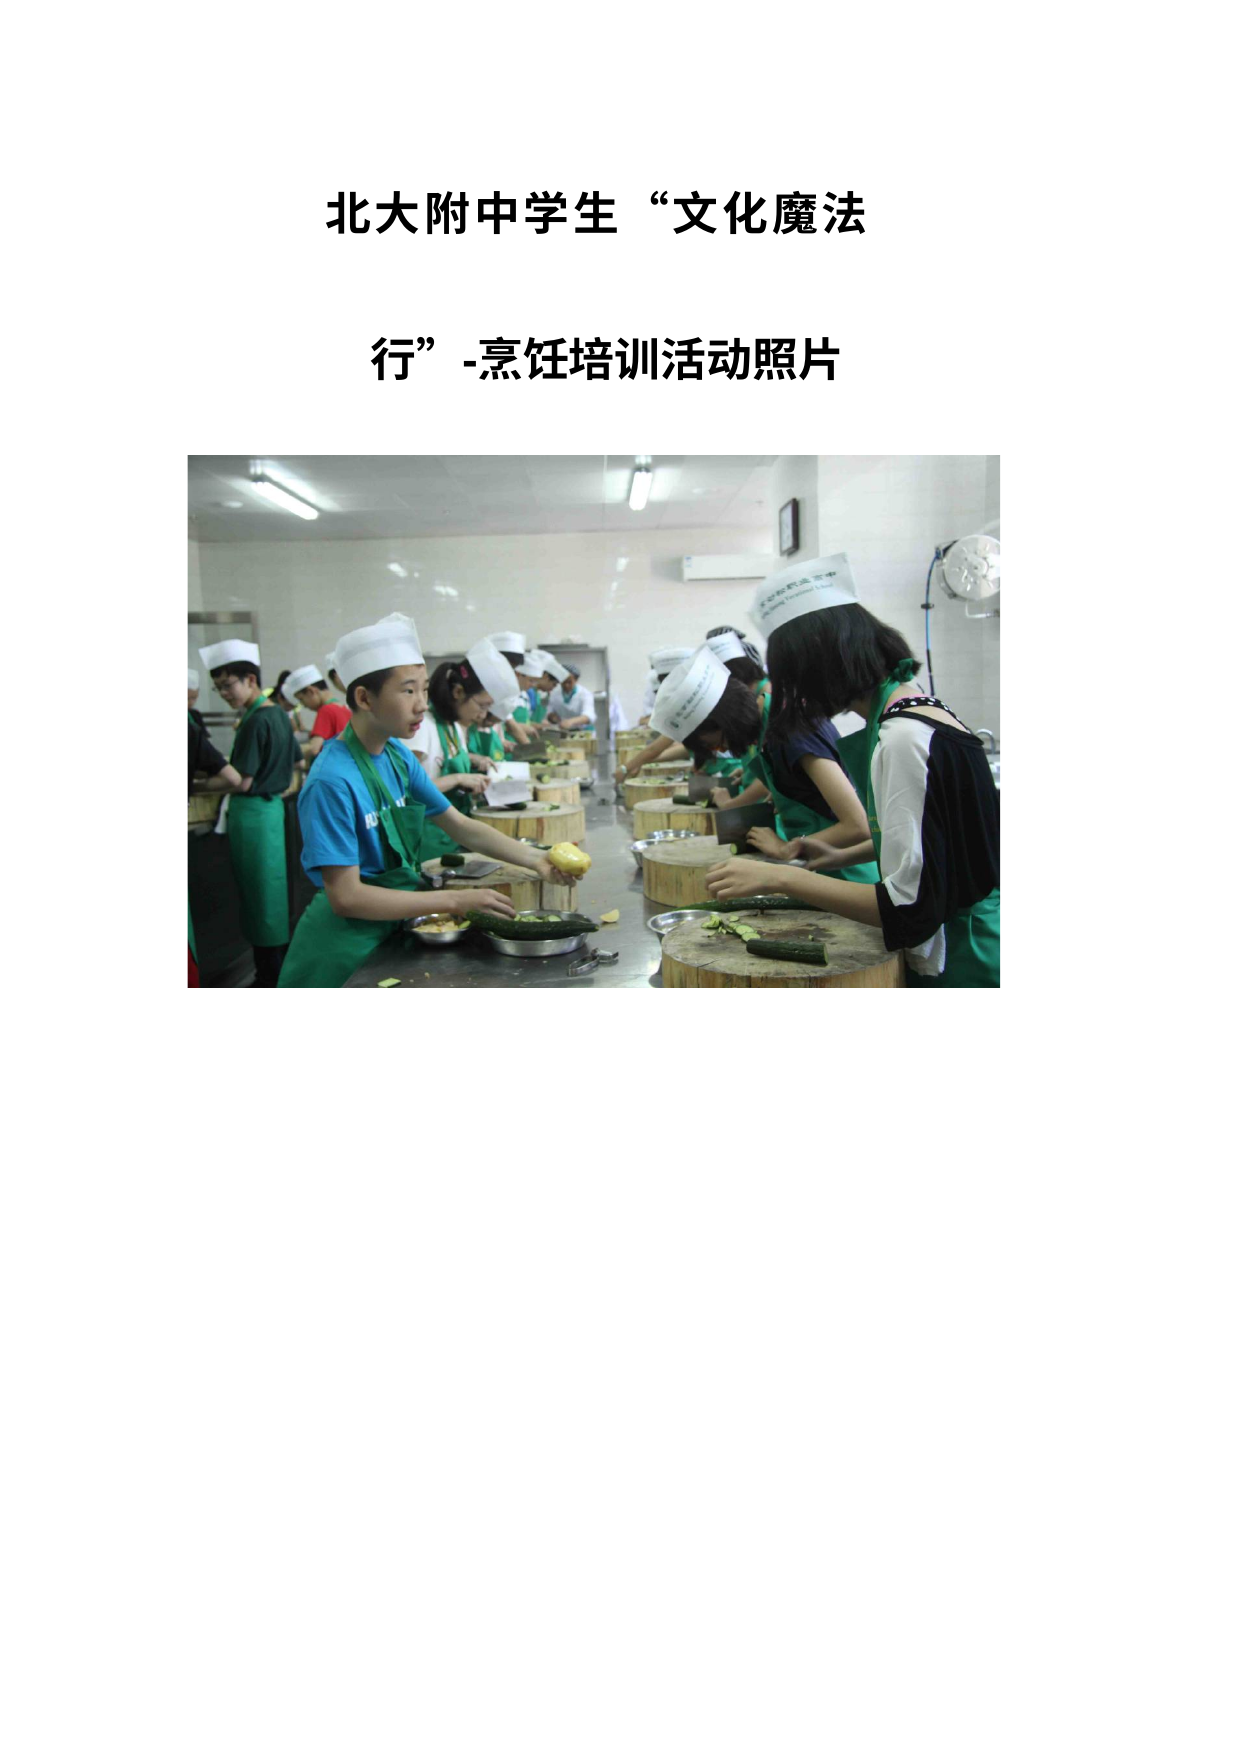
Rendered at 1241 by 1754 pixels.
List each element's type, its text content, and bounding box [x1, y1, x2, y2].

picture [187, 455, 1001, 988]
text 北大附中学生“文化魔法行”-烹饪培训活动照片 [325, 162, 868, 406]
